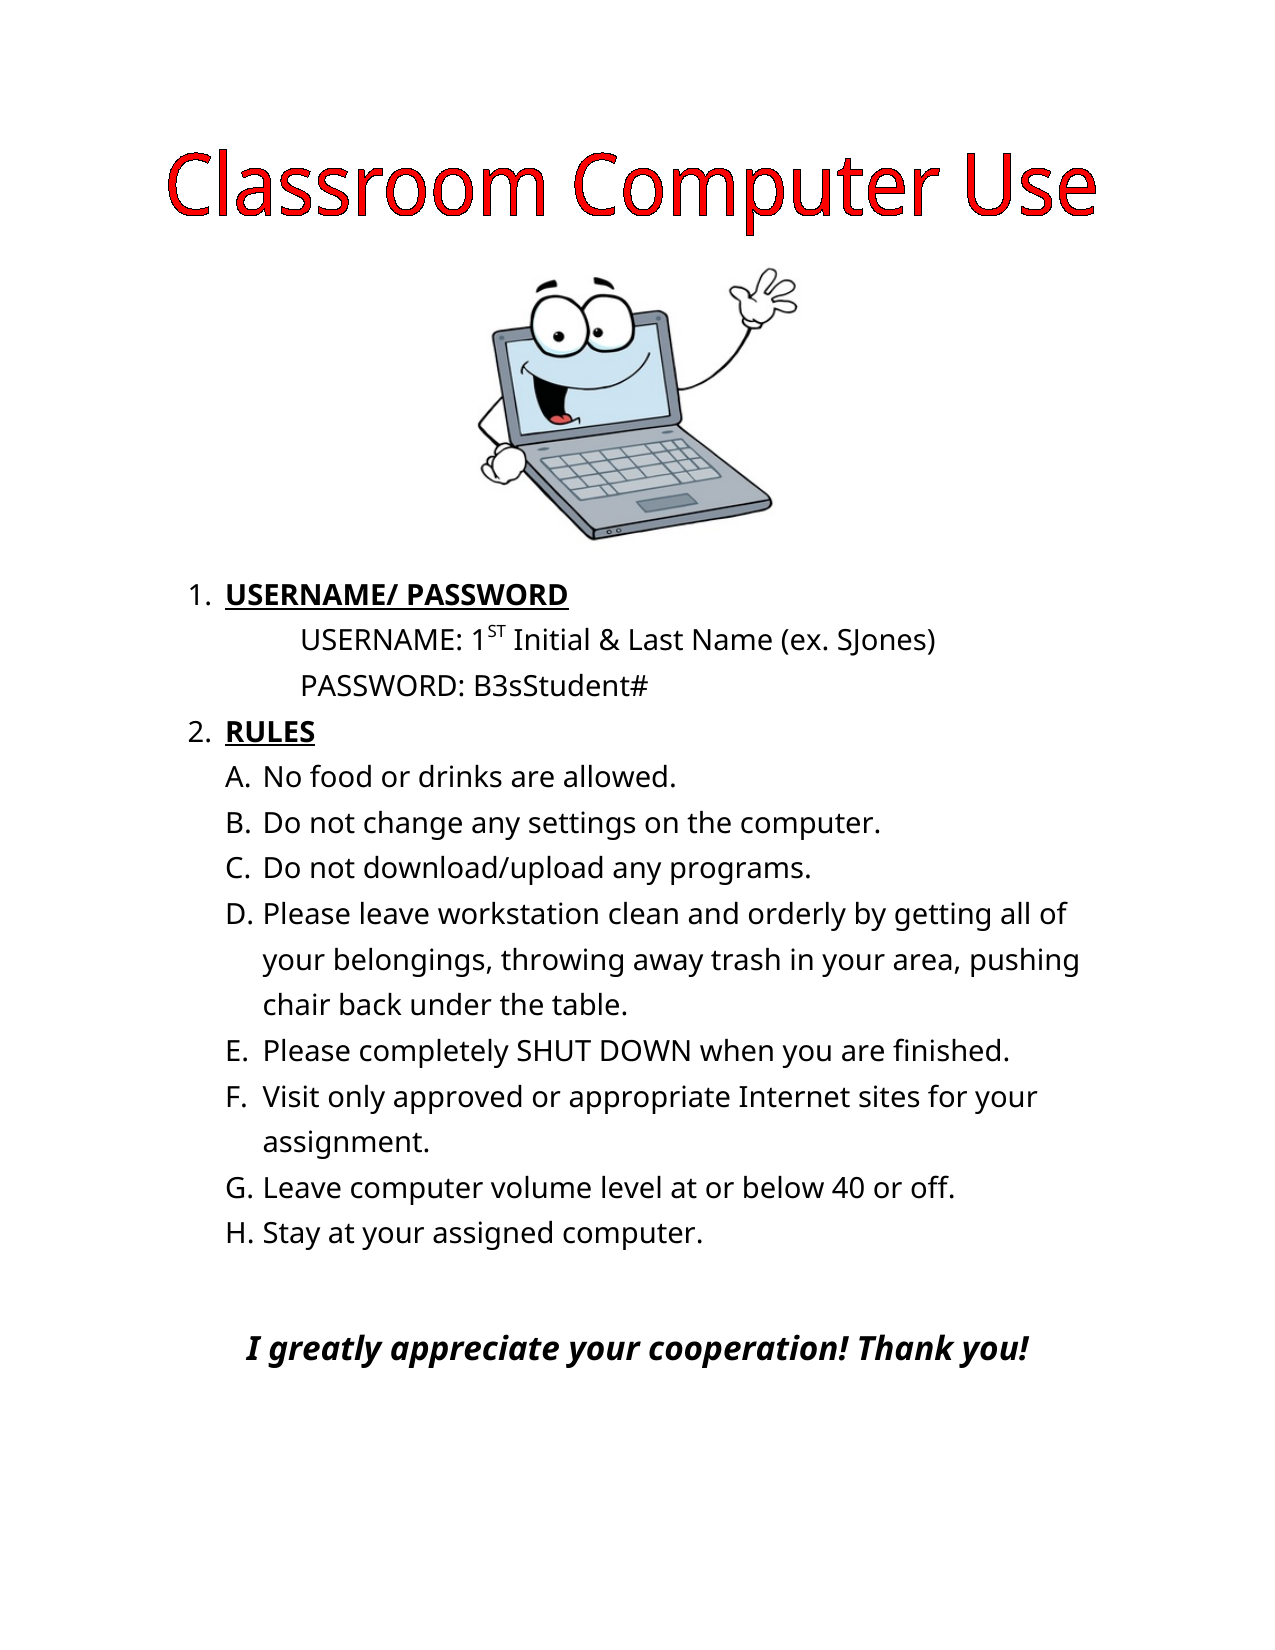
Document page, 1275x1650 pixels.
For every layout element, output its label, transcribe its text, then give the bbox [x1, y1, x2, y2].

list Visit only approved or appropriate Internet sites for your assignment. [225, 1076, 1125, 1161]
text I greatly appreciate your cooperation! Thank you! [150, 1325, 1125, 1370]
list No food or drinks are allowed. [225, 757, 1125, 796]
list Stay at your assigned computer. [225, 1213, 1125, 1252]
list USERNAME/ PASSWORD [187, 574, 1125, 614]
list Please completely SHUT DOWN when you are finished. [225, 1030, 1125, 1070]
list Please leave workstation clean and orderly by getting all of your belongings, throwing away trash in your area, pushing chair back under the table. [225, 893, 1125, 1024]
list Leave computer volume level at or below 40 or off. [225, 1167, 1125, 1207]
list Do not download/upload any programs. [225, 848, 1125, 887]
list Do not change any settings on the computer. [225, 802, 1125, 842]
picture [469, 261, 806, 549]
list PASSWORD: B3sStudent# [225, 665, 1125, 705]
list RULES [187, 711, 1125, 751]
list USERNAME: 1ST Initial & Last Name (ex. SJones) [225, 620, 1125, 659]
